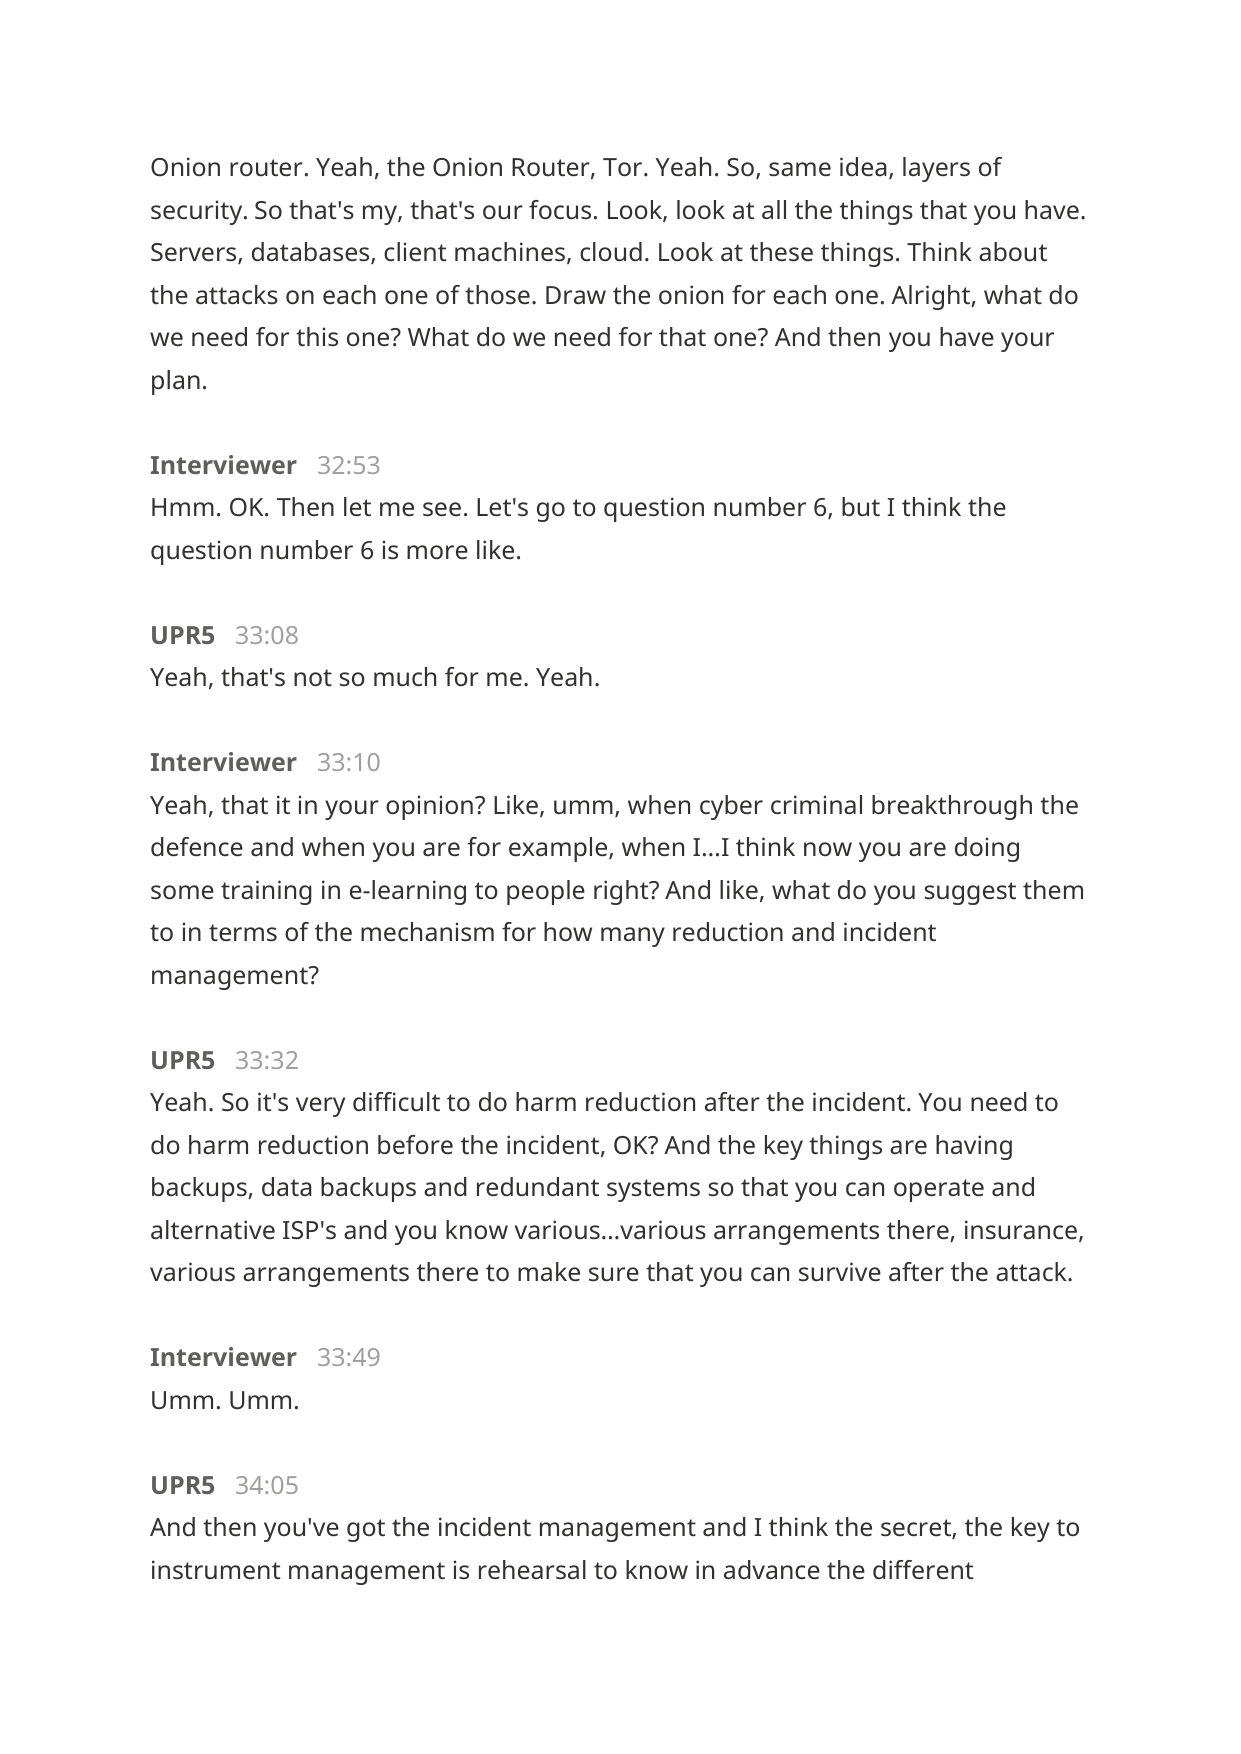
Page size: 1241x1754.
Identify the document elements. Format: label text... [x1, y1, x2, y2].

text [150, 150, 1090, 397]
text UPR5 33:08 Yeah, that's not so much for me. Yeah. [150, 575, 1090, 694]
text UPR5 33:32 Yeah. So it's very difficult to do harm reduction after the incident. You need to do harm reduction before the incident, OK? And the key things are having backups, data backups and redundant systems so that you can operate and alternative ISP's and you know various…various arrangements there, insurance, various arrangements there to make sure that you can survive after the attack. [150, 1000, 1090, 1289]
text Interviewer 32:53 Hmm. OK. Then let me see. Let's go to question number 6, but I think the question number 6 is more like. [150, 405, 1090, 567]
text Interviewer 33:10 Yeah, that it in your opinion? Like, umm, when cyber criminal breakthrough the defence and when you are for example, when I…I think now you are doing some training in e-learning to people right? And like, what do you suggest them to in terms of the mechanism for how many reduction and incident management? [150, 702, 1090, 992]
text Interviewer 33:49 Umm. Umm. [150, 1297, 1090, 1417]
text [150, 1425, 1090, 1587]
